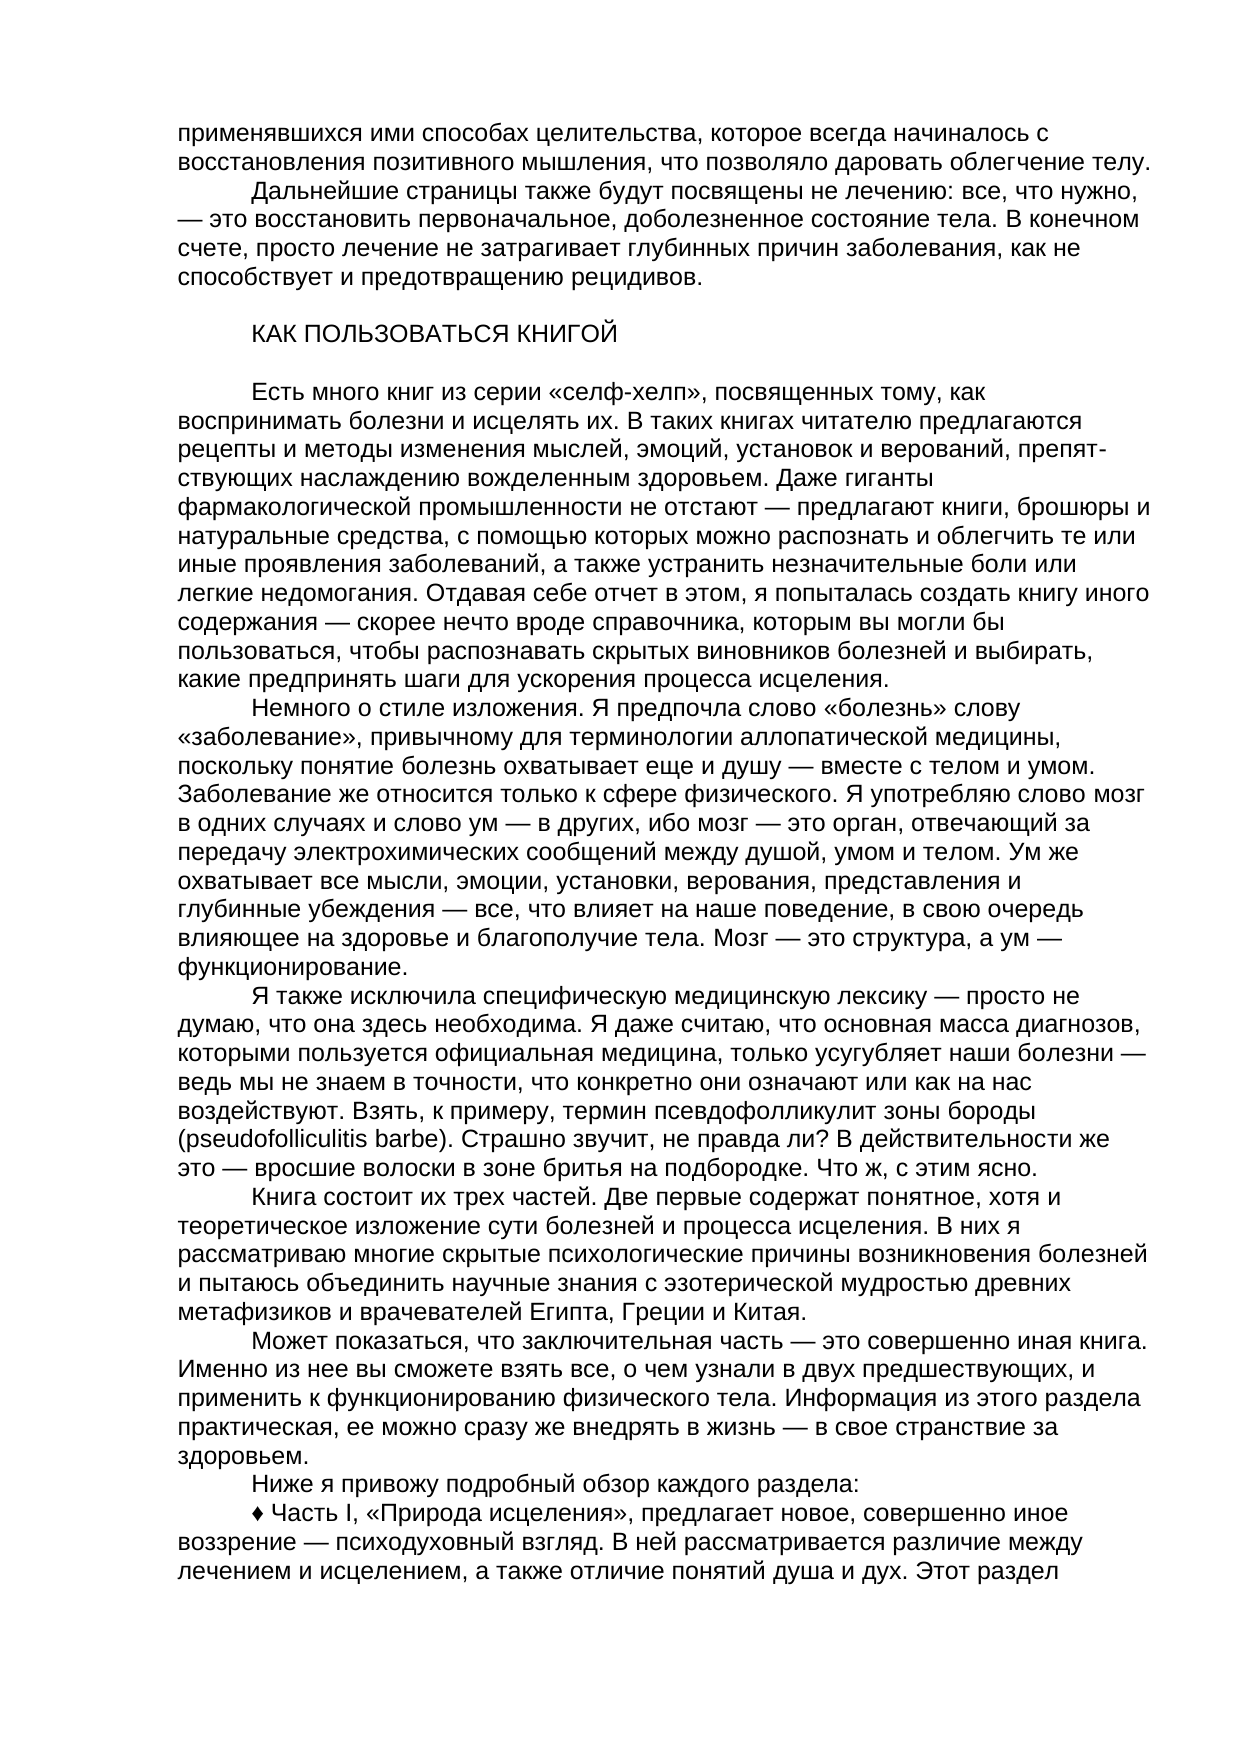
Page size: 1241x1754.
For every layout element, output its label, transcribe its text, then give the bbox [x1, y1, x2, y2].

text Я также исключила специфическую медицинскую лексику — просто не думаю, что она здесь необходима. Я даже считаю, что основная масса диагнозов, которыми пользуется официальная медицина, только усугубляет наши болезни — ведь мы не знаем в точности, что конкретно они означают или как на нас воздействуют. Взять, к примеру, термин псевдофолликулит зоны бороды (pseudofolliculitis barbe). Страшно звучит, не правда ли? В действительности же это — вросшие волоски в зоне бритья на подбородке. Что ж, с этим ясно. [177, 981, 1152, 1182]
text Ниже я привожу подробный обзор каждого раздела: [177, 1469, 1152, 1498]
text Немного о стиле изложения. Я предпочла слово «болезнь» слову «заболевание», привычному для терминологии аллопатической медицины, поскольку понятие болезнь охватывает еще и душу — вместе с телом и умом. Заболевание же относится только к сфере физического. Я употребляю слово мозг в одних случаях и слово ум — в других, ибо мозг — это орган, отвечающий за передачу электрохимических сообщений между душой, умом и телом. Ум же охватывает все мысли, эмоции, установки, верования, представления и глубинные убеждения — все, что влияет на наше поведение, в свою очередь влияющее на здоровье и благополучие тела. Мозг — это структура, а ум — функционирование. [177, 693, 1152, 981]
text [177, 1498, 1152, 1584]
text Книга состоит их трех частей. Две первые содержат понятное, хотя и теоретическое изложение сути болезней и процесса исцеления. В них я рассматриваю многие скрытые психологические причины возникновения болезней и пытаюсь объединить научные знания с эзотерической мудростью древних метафизиков и врачевателей Египта, Греции и Китая. [177, 1182, 1152, 1326]
text Есть много книг из серии «селф-хелп», посвященных тому, как воспринимать болезни и исцелять их. В таких книгах читателю предлагаются рецепты и методы изменения мыслей, эмоций, установок и верований, препятствующих наслаждению вожделенным здоровьем. Даже гиганты фармакологической промышленности не отстают — предлагают книги, брошюры и натуральные средства, с помощью которых можно распознать и облегчить те или иные проявления заболеваний, а также устранить незначительные боли или легкие недомогания. Отдавая себе отчет в этом, я попыталась создать книгу иного содержания — скорее нечто вроде справочника, которым вы могли бы пользоваться, чтобы распознавать скрытых виновников болезней и выбирать, какие предпринять шаги для ускорения процесса исцеления. [177, 377, 1152, 693]
text КАК ПОЛЬЗОВАТЬСЯ КНИГОЙ [177, 319, 1152, 348]
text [177, 118, 1152, 176]
text Может показаться, что заключительная часть — это совершенно иная книга. Именно из нее вы сможете взять все, о чем узнали в двух предшествующих, и применить к функционированию физического тела. Информация из этого раздела практическая, ее можно сразу же внедрять в жизнь — в свое странствие за здоровьем. [177, 1326, 1152, 1469]
text Дальнейшие страницы также будут посвящены не лечению: все, что нужно, — это восстановить первоначальное, доболезненное состояние тела. В конечном счете, просто лечение не затрагивает глубинных причин заболевания, как не способствует и предотвращению рецидивов. [177, 176, 1152, 291]
